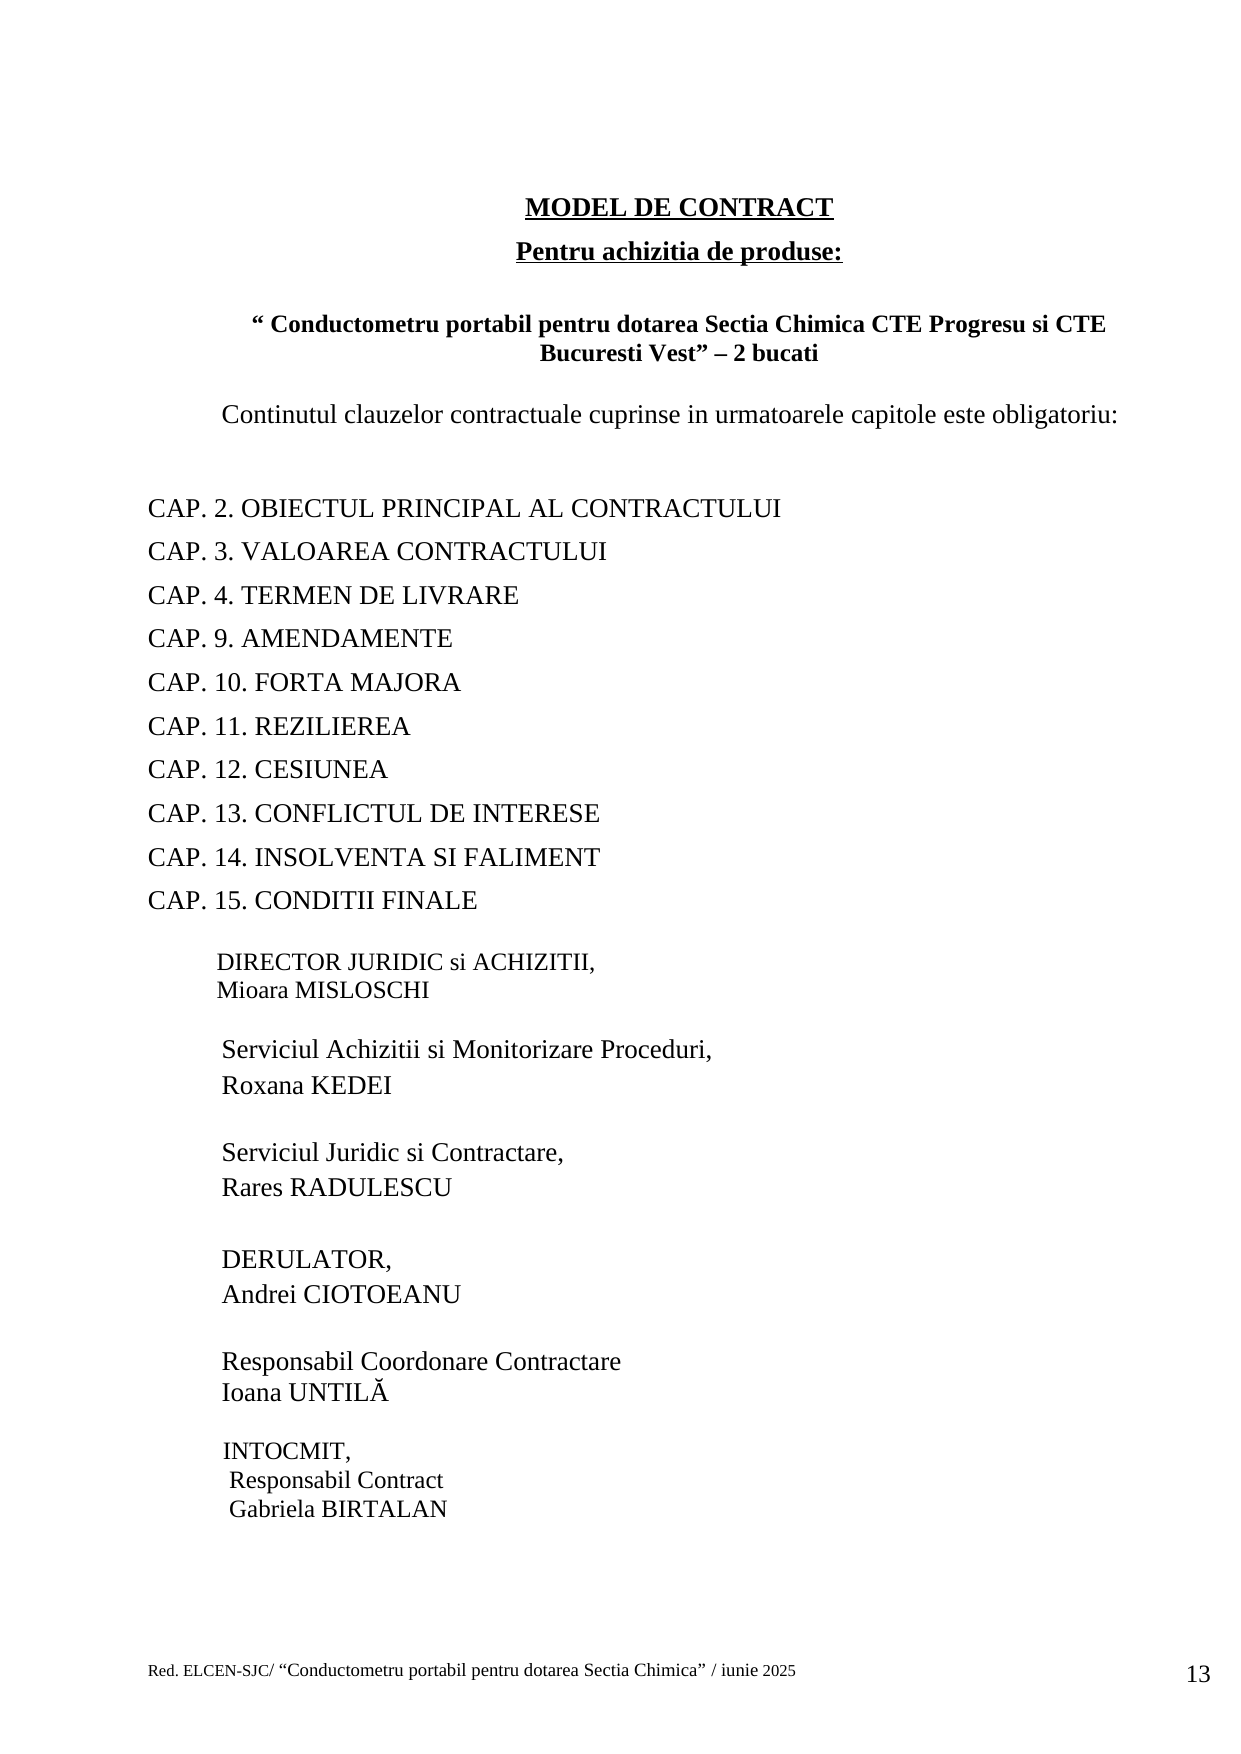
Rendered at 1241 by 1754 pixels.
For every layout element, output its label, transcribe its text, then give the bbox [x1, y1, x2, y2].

text CAP. 2. OBIECTUL PRINCIPAL AL CONTRACTULUI [148, 492, 1211, 523]
text Responsabil Contract [148, 1465, 1211, 1494]
text CAP. 12. CESIUNEA [148, 753, 1211, 785]
text Serviciul Achizitii si Monitorizare Proceduri, [148, 1033, 1211, 1064]
text CAP. 9. AMENDAMENTE [148, 623, 1211, 654]
text Bucuresti Vest” – 2 bucati [148, 338, 1211, 367]
text Rares RADULESCU [148, 1171, 1211, 1202]
text DERULATOR, [148, 1243, 1211, 1274]
text CAP. 3. VALOAREA CONTRACTULUI [148, 535, 1211, 566]
text Responsabil Coordonare Contractare [148, 1345, 1211, 1377]
text Mioara MISLOSCHI [148, 976, 1211, 1004]
subtitle MODEL DE CONTRACT [148, 191, 1211, 222]
text Gabriela BIRTALAN [148, 1494, 1211, 1523]
text CAP. 10. FORTA MAJORA [148, 666, 1211, 697]
text DIRECTOR JURIDIC si ACHIZITII, [148, 947, 1211, 976]
text “ Conductometru portabil pentru dotarea Sectia Chimica CTE Progresu si CTE [148, 309, 1211, 338]
subtitle Pentru achizitia de produse: [148, 235, 1211, 266]
text Continutul clauzelor contractuale cuprinse in urmatoarele capitole este obligatoriu: [148, 398, 1211, 429]
text Andrei CIOTOEANU [148, 1278, 1211, 1310]
text Serviciul Juridic si Contractare, [148, 1136, 1211, 1167]
text Roxana KEDEI [148, 1069, 1211, 1100]
text CAP. 14. INSOLVENTA SI FALIMENT [148, 841, 1211, 872]
text CAP. 15. CONDITII FINALE [148, 884, 1211, 916]
text INTOCMIT, [148, 1436, 1211, 1465]
text CAP. 13. CONFLICTUL DE INTERESE [148, 797, 1211, 828]
text Ioana UNTILĂ [148, 1377, 1211, 1408]
text CAP. 4. TERMEN DE LIVRARE [148, 579, 1211, 610]
text CAP. 11. REZILIEREA [148, 710, 1211, 741]
